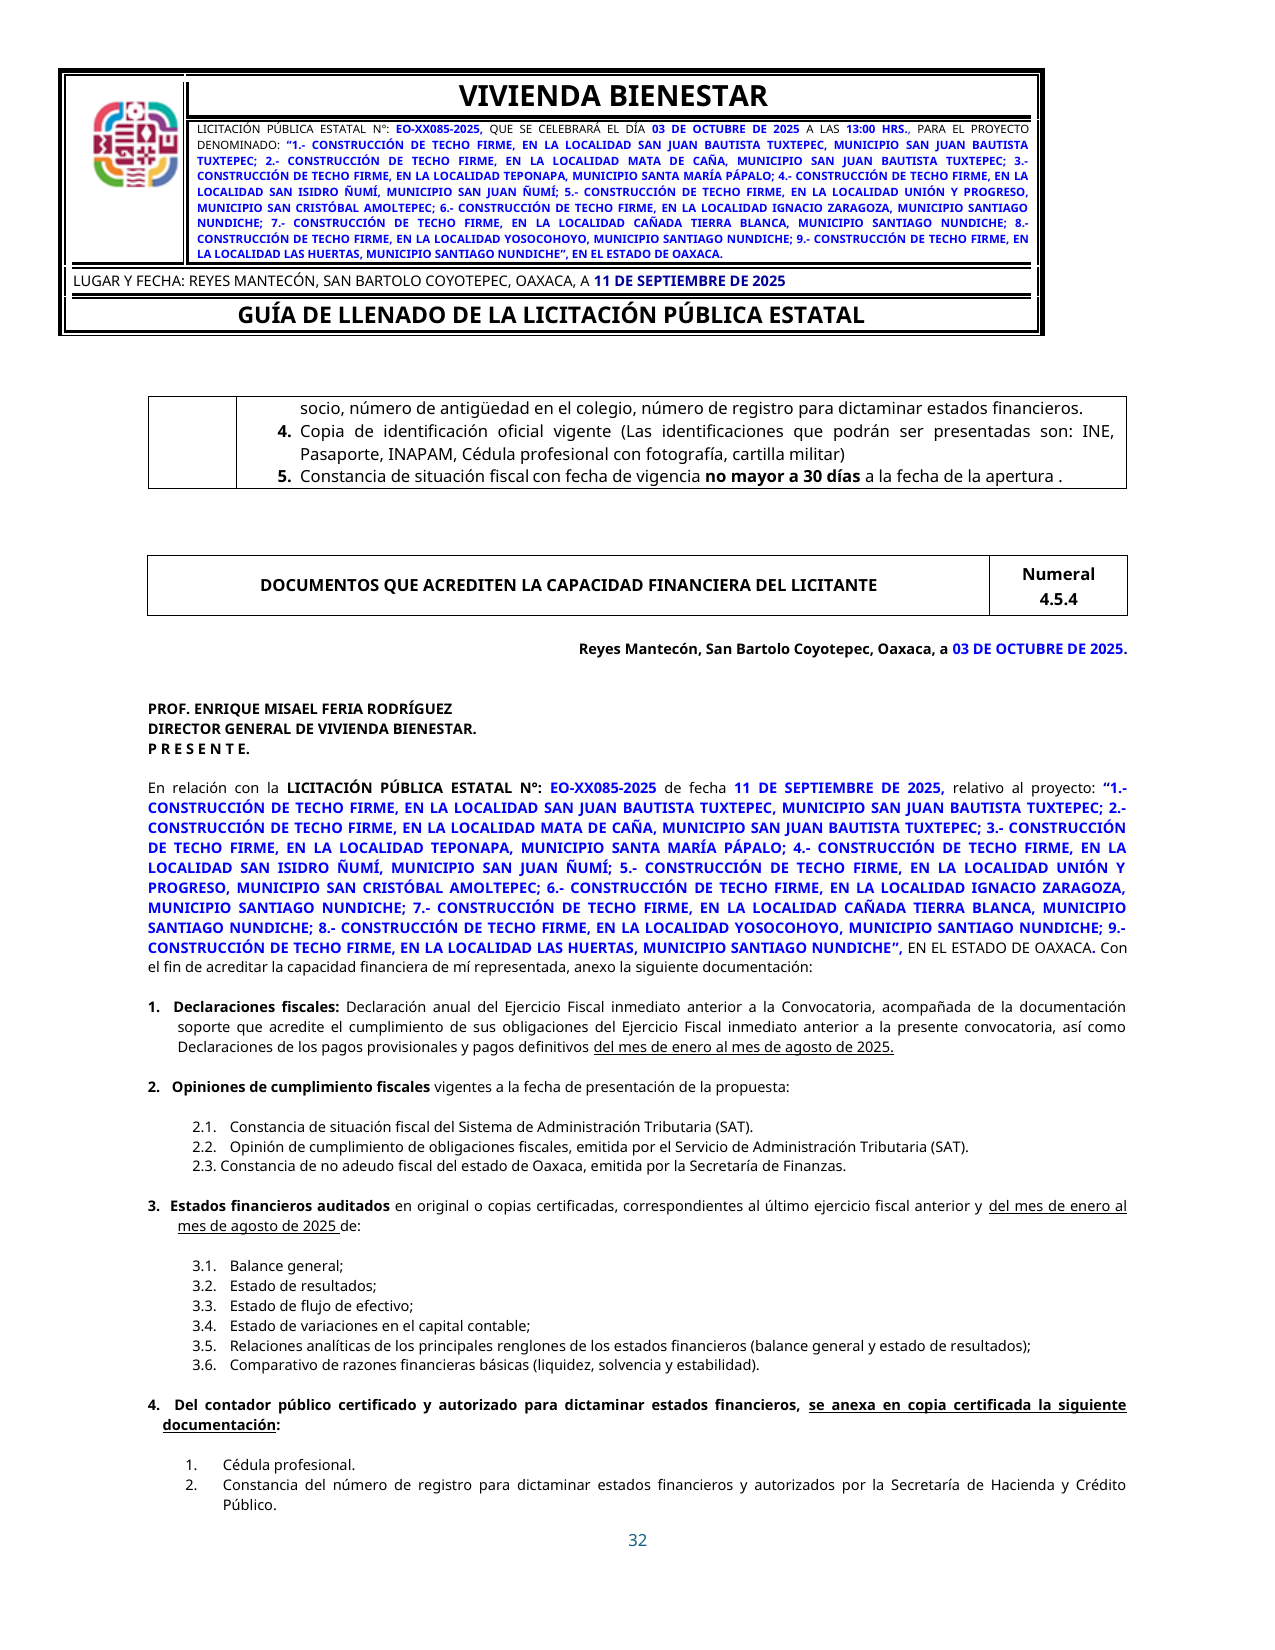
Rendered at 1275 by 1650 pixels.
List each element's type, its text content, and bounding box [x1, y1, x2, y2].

text 2.3. Constancia de no adeudo fiscal del estado de Oaxaca, emitida por la Secretaría de Finanzas. [192, 1156, 1127, 1176]
list Estado de variaciones en el capital contable; [192, 1315, 1127, 1335]
list Estado de flujo de efectivo; [192, 1296, 1127, 1315]
picture [184, 93, 189, 193]
list Constancia del número de registro para dictaminar estados financieros y autorizados por la Secretaría de Hacienda y Crédito Público. [185, 1474, 1127, 1514]
list Relaciones analíticas de los principales renglones de los estados financieros (balance general y estado de resultados); [192, 1335, 1127, 1355]
list Opinión de cumplimiento de obligaciones fiscales, emitida por el Servicio de Administración Tributaria (SAT). [192, 1136, 1127, 1156]
text P R E S E N T E. [148, 738, 1127, 758]
list Balance general; [192, 1256, 1127, 1276]
text Reyes Mantecón, San Bartolo Coyotepec, Oaxaca, a 03 DE OCTUBRE DE 2025. [0, 639, 1127, 659]
picture [82, 93, 183, 193]
text 4. Del contador público certificado y autorizado para dictaminar estados financieros, se anexa en copia certificada la siguiente documentación: [148, 1395, 1127, 1435]
text En relación con la LICITACIÓN PÚBLICA ESTATAL N°: EO-XX085-2025 de fecha 11 DE SEPTIEMBRE DE 2025, relativo al proyecto: “1.- CONSTRUCCIÓN DE TECHO FIRME, EN LA LOCALIDAD SAN JUAN BAUTISTA TUXTEPEC, MUNICIPIO SAN JUAN BAUTISTA TUXTEPEC; 2.- CONSTRUCCIÓN DE TECHO FIRME, EN LA LOCALIDAD MATA DE CAÑA, MUNICIPIO SAN JUAN BAUTISTA TUXTEPEC; 3.- CONSTRUCCIÓN DE TECHO FIRME, EN LA LOCALIDAD TEPONAPA, MUNICIPIO SANTA MARÍA PÁPALO; 4.- CONSTRUCCIÓN DE TECHO FIRME, EN LA LOCALIDAD SAN ISIDRO ÑUMÍ, MUNICIPIO SAN JUAN ÑUMÍ; 5.- CONSTRUCCIÓN DE TECHO FIRME, EN LA LOCALIDAD UNIÓN Y PROGRESO, MUNICIPIO SAN CRISTÓBAL AMOLTEPEC; 6.- CONSTRUCCIÓN DE TECHO FIRME, EN LA LOCALIDAD IGNACIO ZARAGOZA, MUNICIPIO SANTIAGO NUNDICHE; 7.- CONSTRUCCIÓN DE TECHO FIRME, EN LA LOCALIDAD CAÑADA TIERRA BLANCA, MUNICIPIO SANTIAGO NUNDICHE; 8.- CONSTRUCCIÓN DE TECHO FIRME, EN LA LOCALIDAD YOSOCOHOYO, MUNICIPIO SANTIAGO NUNDICHE; 9.- CONSTRUCCIÓN DE TECHO FIRME, EN LA LOCALIDAD LAS HUERTAS, MUNICIPIO SANTIAGO NUNDICHE”, EN EL ESTADO DE OAXACA. Con el fin de acreditar la capacidad financiera de mí representada, anexo la siguiente documentación: [148, 778, 1127, 977]
list Constancia de situación fiscal del Sistema de Administración Tributaria (SAT). [192, 1116, 1127, 1136]
text 2. Opiniones de cumplimiento fiscales vigentes a la fecha de presentación de la propuesta: [148, 1077, 1127, 1097]
text PROF. ENRIQUE MISAEL FERIA RODRÍGUEZ [148, 699, 1127, 718]
table_header DOCUMENTOS QUE ACREDITEN LA CAPACIDAD FINANCIERA DEL LICITANTE [148, 556, 989, 615]
table_header Numeral 4.5.4 [990, 556, 1127, 615]
text 1. Declaraciones fiscales: Declaración anual del Ejercicio Fiscal inmediato anterior a la Convocatoria, acompañada de la documentación soporte que acredite el cumplimiento de sus obligaciones del Ejercicio Fiscal inmediato anterior a la presente convocatoria, así como Declaraciones de los pagos provisionales y pagos definitivos del mes de enero al mes de agosto de 2025. [148, 997, 1127, 1057]
list Comparativo de razones financieras básicas (liquidez, solvencia y estabilidad). [192, 1355, 1127, 1375]
text DIRECTOR GENERAL DE VIVIENDA BIENESTAR. [148, 718, 1127, 738]
list Estado de resultados; [192, 1276, 1127, 1296]
table_cell [149, 397, 236, 488]
text 3. Estados financieros auditados en original o copias certificadas, correspondientes al último ejercicio fiscal anterior y del mes de enero al mes de agosto de 2025 de: [148, 1196, 1127, 1236]
list Cédula profesional. [185, 1455, 1127, 1474]
